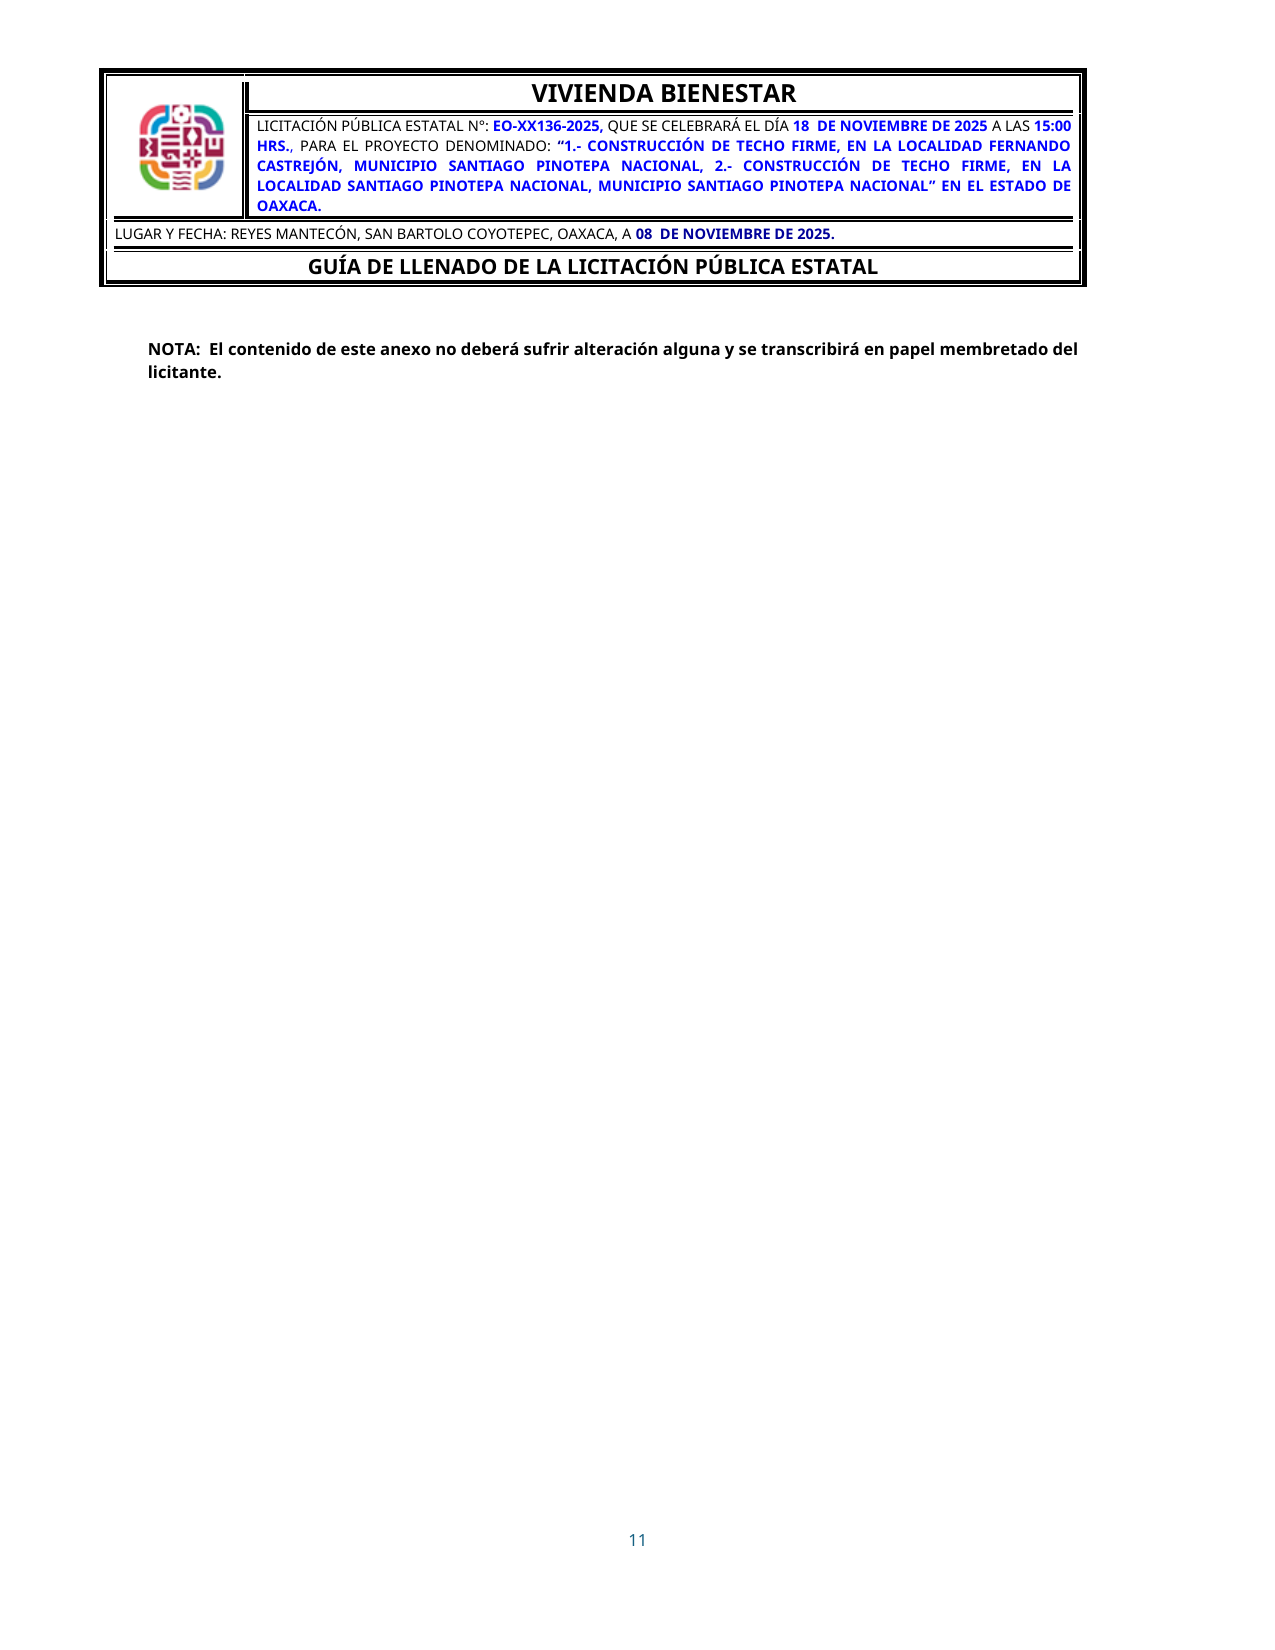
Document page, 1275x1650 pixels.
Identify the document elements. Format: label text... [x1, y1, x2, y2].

text NOTA: El contenido de este anexo no deberá sufrir alteración alguna y se transcribirá en papel membretado del licitante. [148, 338, 1127, 383]
picture [128, 97, 235, 196]
